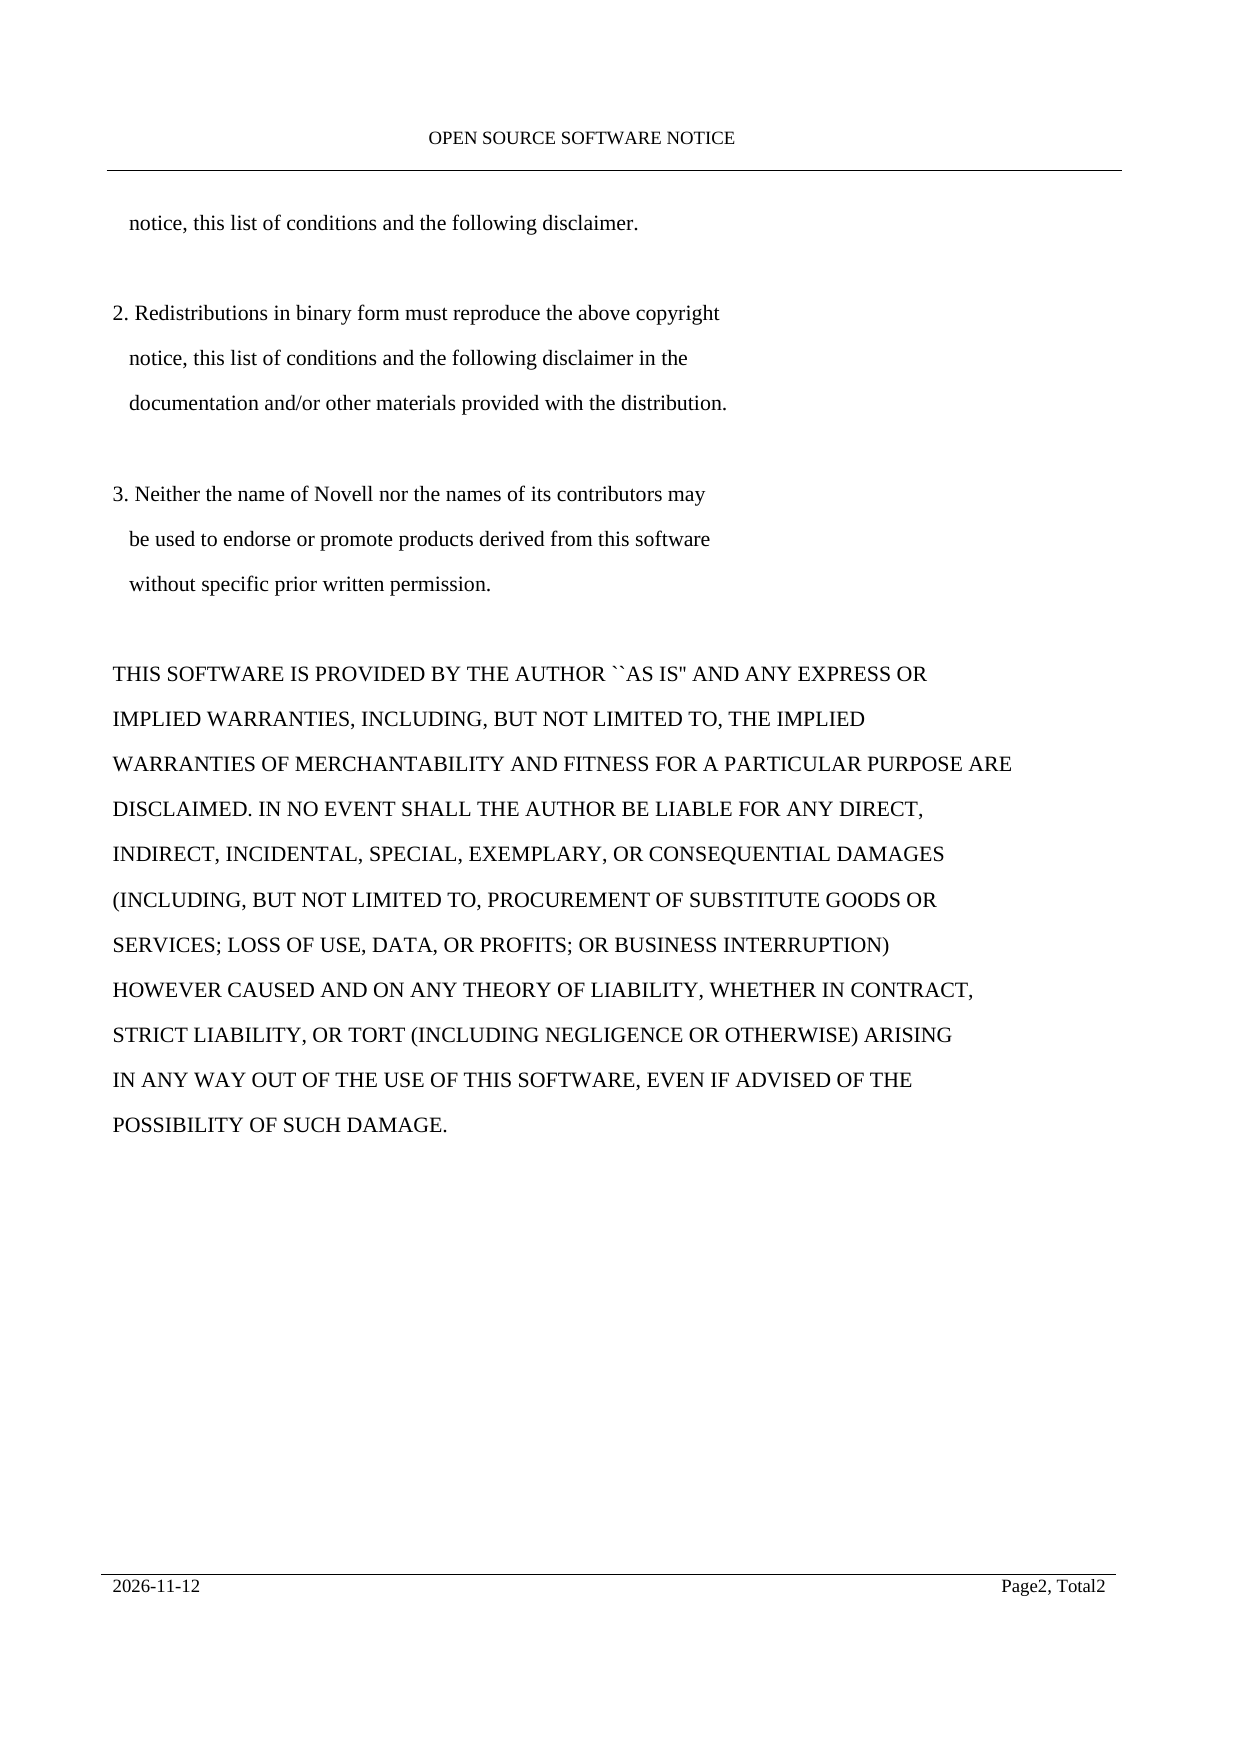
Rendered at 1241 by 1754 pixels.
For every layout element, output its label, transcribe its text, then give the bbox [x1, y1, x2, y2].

text notice, this list of conditions and the following disclaimer. [112, 206, 1128, 239]
text be used to endorse or promote products derived from this software [112, 522, 1128, 554]
text HOWEVER CAUSED AND ON ANY THEORY OF LIABILITY, WHETHER IN CONTRACT, [112, 973, 1128, 1006]
text without specific prior written permission. [112, 567, 1128, 600]
text THIS SOFTWARE IS PROVIDED BY THE AUTHOR ``AS IS'' AND ANY EXPRESS OR [112, 657, 1128, 690]
text INDIRECT, INCIDENTAL, SPECIAL, EXEMPLARY, OR CONSEQUENTIAL DAMAGES [112, 838, 1128, 870]
text 3. Neither the name of Novell nor the names of its contributors may [112, 477, 1128, 509]
text SERVICES; LOSS OF USE, DATA, OR PROFITS; OR BUSINESS INTERRUPTION) [112, 928, 1128, 961]
text IMPLIED WARRANTIES, INCLUDING, BUT NOT LIMITED TO, THE IMPLIED [112, 702, 1128, 735]
text 2. Redistributions in binary form must reproduce the above copyright [112, 297, 1128, 329]
text WARRANTIES OF MERCHANTABILITY AND FITNESS FOR A PARTICULAR PURPOSE ARE [112, 748, 1128, 780]
text notice, this list of conditions and the following disclaimer in the [112, 342, 1128, 374]
text (INCLUDING, BUT NOT LIMITED TO, PROCUREMENT OF SUBSTITUTE GOODS OR [112, 883, 1128, 915]
text DISCLAIMED. IN NO EVENT SHALL THE AUTHOR BE LIABLE FOR ANY DIRECT, [112, 793, 1128, 825]
text POSSIBILITY OF SUCH DAMAGE. [112, 1108, 1128, 1141]
text STRICT LIABILITY, OR TORT (INCLUDING NEGLIGENCE OR OTHERWISE) ARISING [112, 1018, 1128, 1051]
text IN ANY WAY OUT OF THE USE OF THIS SOFTWARE, EVEN IF ADVISED OF THE [112, 1063, 1128, 1096]
text documentation and/or other materials provided with the distribution. [112, 387, 1128, 419]
